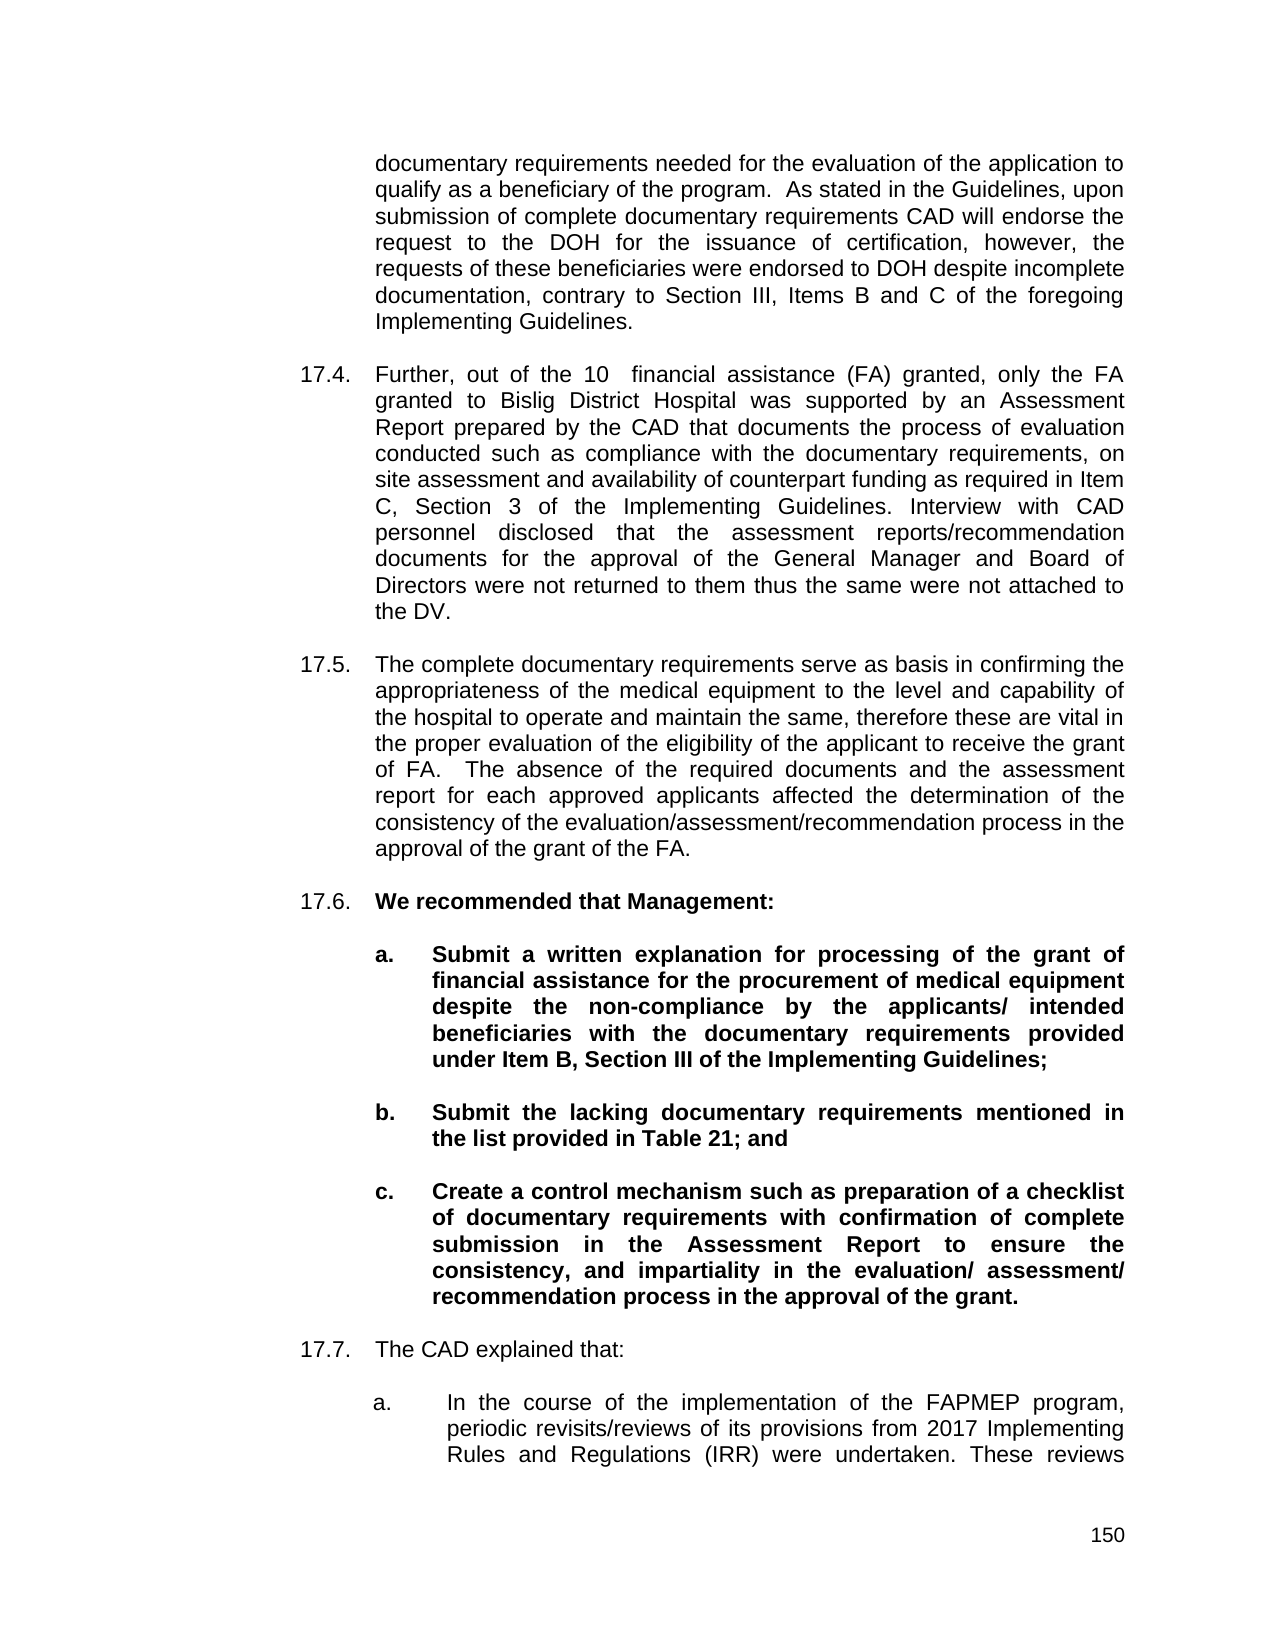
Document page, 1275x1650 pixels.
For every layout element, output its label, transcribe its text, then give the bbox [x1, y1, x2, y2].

list The CAD explained that: [300, 1336, 1125, 1362]
list We recommended that Management: [300, 888, 1125, 914]
list Further, out of the 10 financial assistance (FA) granted, only the FA granted to Bislig District Hospital was supported by an Assessment Report prepared by the CAD that documents the process of evaluation conducted such as compliance with the documentary requirements, on site assessment and availability of counterpart funding as required in Item C, Section 3 of the Implementing Guidelines. Interview with CAD personnel disclosed that the assessment reports/recommendation documents for the approval of the General Manager and Board of Directors were not returned to them thus the same were not attached to the DV. [300, 361, 1125, 624]
list Submit a written explanation for processing of the grant of financial assistance for the procurement of medical equipment despite the non-compliance by the applicants/ intended beneficiaries with the documentary requirements provided under Item B, Section III of the Implementing Guidelines; [375, 941, 1125, 1072]
list Submit the lacking documentary requirements mentioned in the list provided in Table 21; and [375, 1099, 1125, 1151]
list The complete documentary requirements serve as basis in confirming the appropriateness of the medical equipment to the level and capability of the hospital to operate and maintain the same, therefore these are vital in the proper evaluation of the eligibility of the applicant to receive the grant of FA. The absence of the required documents and the assessment report for each approved applicants affected the determination of the consistency of the evaluation/assessment/recommendation process in the approval of the grant of the FA. [300, 651, 1125, 862]
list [373, 1389, 1125, 1468]
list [300, 150, 1125, 334]
list Create a control mechanism such as preparation of a checklist of documentary requirements with confirmation of complete submission in the Assessment Report to ensure the consistency, and impartiality in the evaluation/ assessment/ recommendation process in the approval of the grant. [375, 1178, 1125, 1309]
